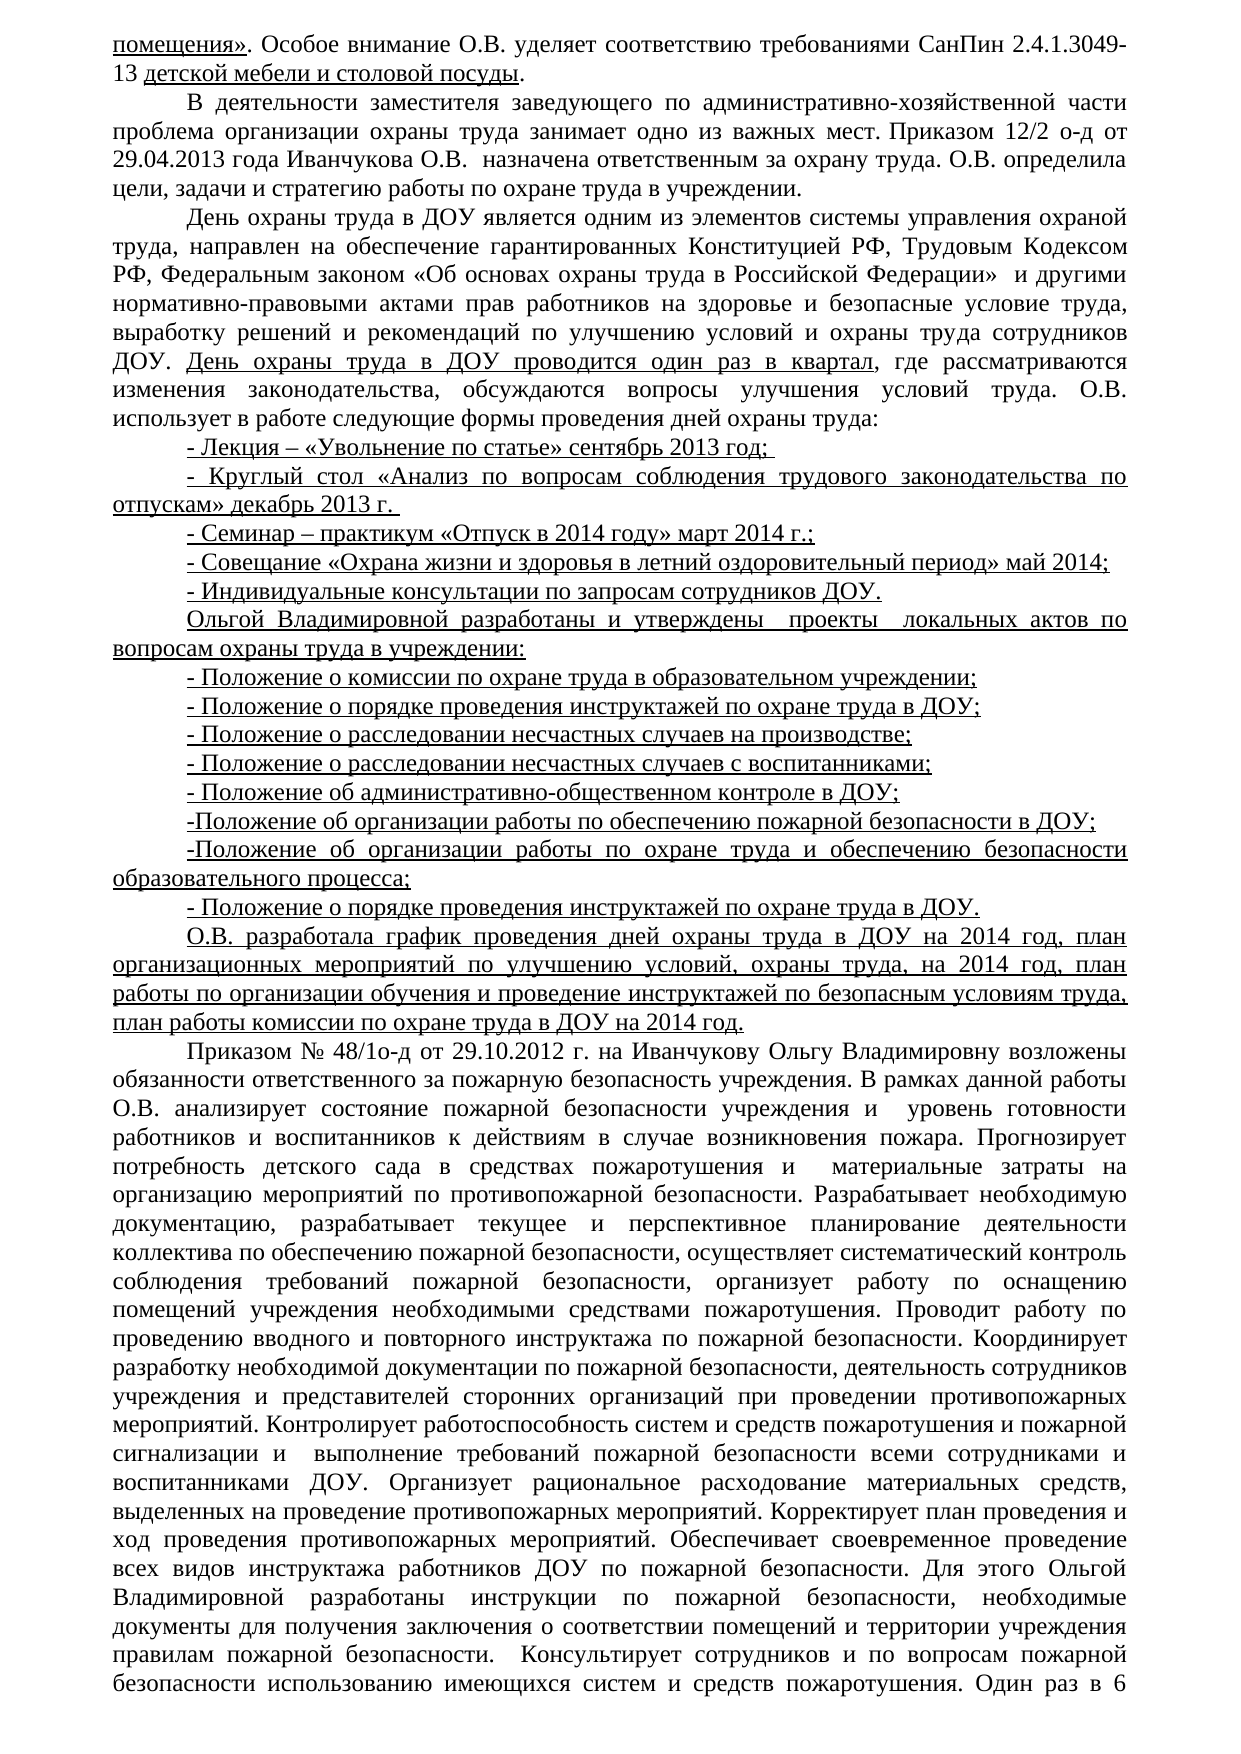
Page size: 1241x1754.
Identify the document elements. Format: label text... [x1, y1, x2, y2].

subtitle - Положение о расследовании несчастных случаев с воспитанниками; [112, 748, 1128, 777]
subtitle - Лекция – «Увольнение по статье» сентябрь 2013 год; [112, 432, 1128, 461]
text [112, 1036, 1128, 1697]
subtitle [112, 29, 1128, 87]
subtitle - Положение о порядке проведения инструктажей по охране труда в ДОУ; [112, 691, 1128, 719]
subtitle - Положение о порядке проведения инструктажей по охране труда в ДОУ. [112, 892, 1128, 921]
subtitle - Положение о расследовании несчастных случаев на производстве; [112, 719, 1128, 748]
subtitle -Положение об организации работы по обеспечению пожарной безопасности в ДОУ; [112, 806, 1128, 834]
subtitle - Семинар – практикум «Отпуск в 2014 году» март 2014 г.; [112, 518, 1128, 547]
subtitle День охраны труда в ДОУ является одним из элементов системы управления охраной труда, направлен на обеспечение гарантированных Конституцией РФ, Трудовым Кодексом РФ, Федеральным законом «Об основах охраны труда в Российской Федерации» и другими нормативно-правовыми актами прав работников на здоровье и безопасные условие труда, выработку решений и рекомендаций по улучшению условий и охраны труда сотрудников ДОУ. День охраны труда в ДОУ проводится один раз в квартал, где рассматриваются изменения законодательства, обсуждаются вопросы улучшения условий труда. О.В. использует в работе следующие формы проведения дней охраны труда: [112, 202, 1128, 432]
subtitle О.В. разработала график проведения дней охраны труда в ДОУ на 2014 год, план организационных мероприятий по улучшению условий, охраны труда, на 2014 год, план работы по организации обучения и проведение инструктажей по безопасным условиям труда, план работы комиссии по охране труда в ДОУ на 2014 год. [112, 1004, 1128, 1036]
subtitle О.В. разработала график проведения дней охраны труда в ДОУ на 2014 год, план организационных мероприятий по улучшению условий, охраны труда, на 2014 год, план работы по организации обучения и проведение инструктажей по безопасным условиям труда, план работы комиссии по охране труда в ДОУ на 2014 год. [112, 921, 1128, 1003]
subtitle - Индивидуальные консультации по запросам сотрудников ДОУ. [112, 576, 1128, 604]
subtitle - Круглый стол «Анализ по вопросам соблюдения трудового законодательства по отпускам» декабрь 2013 г. [112, 461, 1128, 518]
subtitle - Положение о комиссии по охране труда в образовательном учреждении; [112, 662, 1128, 691]
subtitle - Совещание «Охрана жизни и здоровья в летний оздоровительный период» май 2014; [112, 547, 1128, 576]
subtitle Ольгой Владимировной разработаны и утверждены проекты локальных актов по вопросам охраны труда в учреждении: [112, 604, 1128, 662]
subtitle -Положение об организации работы по охране труда и обеспечению безопасности образовательного процесса; [112, 834, 1128, 892]
subtitle В деятельности заместителя заведующего по административно-хозяйственной части проблема организации охраны труда занимает одно из важных мест. Приказом 12/2 о-д от 29.04.2013 года Иванчукова О.В. назначена ответственным за охрану труда. О.В. определила цели, задачи и стратегию работы по охране труда в учреждении. [112, 87, 1128, 202]
subtitle - Положение об административно-общественном контроле в ДОУ; [112, 777, 1128, 806]
